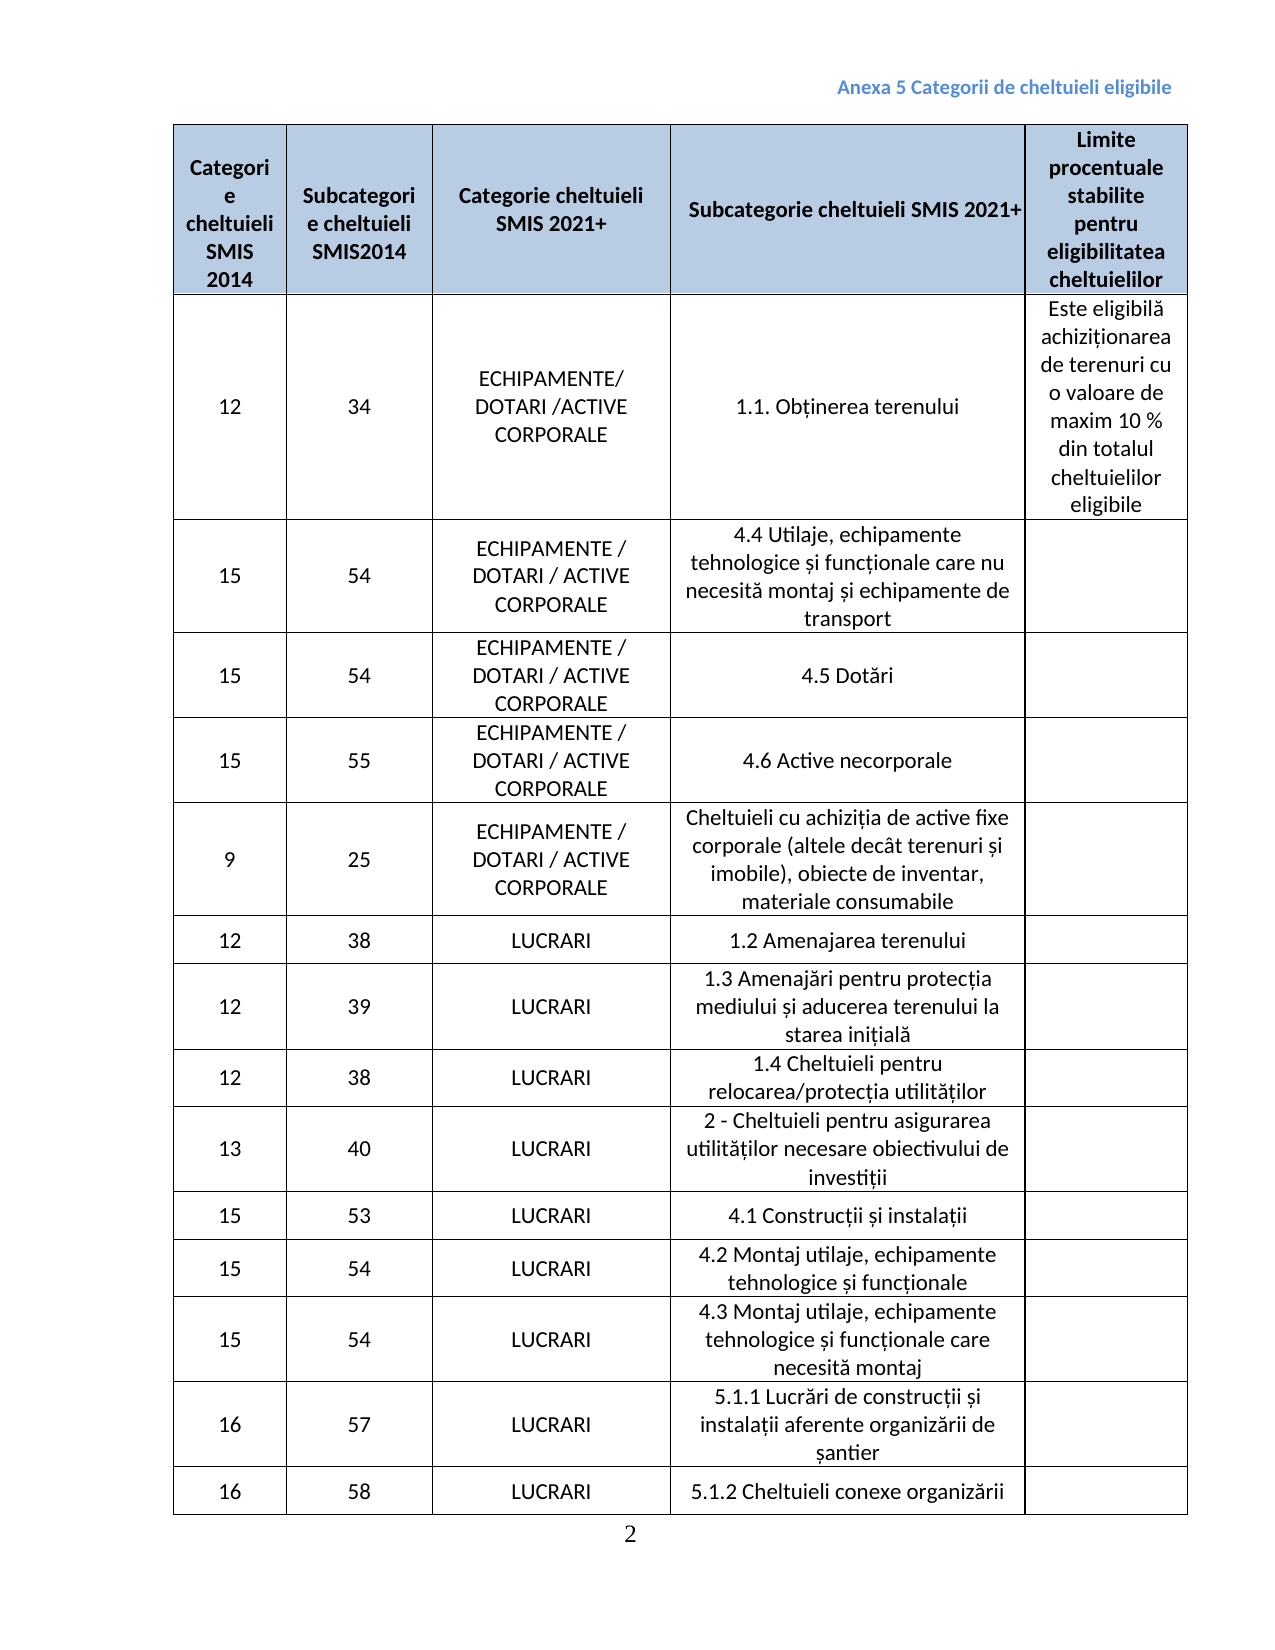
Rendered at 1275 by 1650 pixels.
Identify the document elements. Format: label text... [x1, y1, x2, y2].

table_cell 4.6 Active necorporale [671, 718, 1024, 802]
table_cell LUCRARI [433, 964, 670, 1048]
table_cell 16 [174, 1467, 286, 1514]
table_cell LUCRARI [433, 1297, 670, 1381]
table_cell [1026, 1297, 1187, 1381]
table_cell 12 [174, 1050, 286, 1106]
table_header Subcategorie cheltuieli SMIS 2021+ [671, 125, 1024, 293]
table_cell 15 [174, 1297, 286, 1381]
table_cell 40 [287, 1107, 432, 1191]
table_cell Este eligibilă achiziționarea de terenuri cu o valoare de maxim 10 % din totalul cheltuielilor eligibile [1026, 295, 1187, 519]
table_header Subcategorie cheltuieli SMIS2014 [287, 125, 432, 293]
table_cell 15 [174, 1192, 286, 1239]
table_cell 1.1. Obținerea terenului [671, 295, 1024, 519]
table_cell 4.1 Construcţii şi instalaţii [671, 1192, 1024, 1239]
table_cell [1026, 633, 1187, 717]
table_cell [1026, 964, 1187, 1048]
table_cell [1026, 718, 1187, 802]
table_cell [1026, 1107, 1187, 1191]
table_cell LUCRARI [433, 1192, 670, 1239]
table_cell 38 [287, 1050, 432, 1106]
table_cell [1026, 1192, 1187, 1239]
table_cell 53 [287, 1192, 432, 1239]
table_cell 38 [287, 916, 432, 963]
table_cell 1.2 Amenajarea terenului [671, 916, 1024, 963]
table_cell 12 [174, 295, 286, 519]
table_cell Cheltuieli cu achiziția de active fixe corporale (altele decât terenuri și imobile), obiecte de inventar, materiale consumabile [671, 803, 1024, 915]
table_cell LUCRARI [433, 1050, 670, 1106]
table_cell 34 [287, 295, 432, 519]
table_cell 9 [174, 803, 286, 915]
table_cell ECHIPAMENTE / DOTARI / ACTIVE CORPORALE [433, 718, 670, 802]
table_header Categorie cheltuieli SMIS 2021+ [433, 125, 670, 293]
table_cell 54 [287, 633, 432, 717]
table_cell [1026, 1382, 1187, 1466]
table_cell [1026, 1467, 1187, 1514]
table_cell ECHIPAMENTE / DOTARI / ACTIVE CORPORALE [433, 803, 670, 915]
table_cell LUCRARI [433, 1467, 670, 1514]
table_cell [1026, 803, 1187, 915]
table_cell 12 [174, 916, 286, 963]
table_cell 16 [174, 1382, 286, 1466]
table_cell 39 [287, 964, 432, 1048]
table_header Categorie cheltuieli SMIS 2014 [174, 125, 286, 293]
table_cell [1026, 916, 1187, 963]
table_cell 15 [174, 633, 286, 717]
table_cell 2 - Cheltuieli pentru asigurarea utilităţilor necesare obiectivului de investiţii [671, 1107, 1024, 1191]
table_cell [1026, 520, 1187, 632]
table_header Limite procentuale stabilite pentru eligibilitatea cheltuielilor [1026, 125, 1187, 293]
table_cell 4.5 Dotări [671, 633, 1024, 717]
table_cell 57 [287, 1382, 432, 1466]
table_cell LUCRARI [433, 916, 670, 963]
table_cell [1026, 1050, 1187, 1106]
table_cell 5.1.2 Cheltuieli conexe organizării şantierului [671, 1467, 1024, 1514]
table_cell ECHIPAMENTE / DOTARI / ACTIVE CORPORALE [433, 520, 670, 632]
table_cell 54 [287, 520, 432, 632]
table_cell 1.4 Cheltuieli pentru relocarea/protecția utilităților [671, 1050, 1024, 1106]
table_cell 1.3 Amenajări pentru protecţia mediului şi aducerea terenului la starea iniţială [671, 964, 1024, 1048]
table_cell 15 [174, 718, 286, 802]
table_cell 58 [287, 1467, 432, 1514]
table_cell 4.3 Montaj utilaje, echipamente tehnologice şi funcţionale care necesită montaj [671, 1297, 1024, 1381]
table_cell 54 [287, 1240, 432, 1296]
table_cell ECHIPAMENTE / DOTARI / ACTIVE CORPORALE [433, 633, 670, 717]
table_cell 25 [287, 803, 432, 915]
table_cell [1026, 1240, 1187, 1296]
table_cell 15 [174, 520, 286, 632]
table_cell 54 [287, 1297, 432, 1381]
table_cell 13 [174, 1107, 286, 1191]
table_cell LUCRARI [433, 1240, 670, 1296]
table_cell 5.1.1 Lucrări de construcţii şi instalaţii aferente organizării de şantier [671, 1382, 1024, 1466]
table_cell 15 [174, 1240, 286, 1296]
table_cell 12 [174, 964, 286, 1048]
table_cell LUCRARI [433, 1107, 670, 1191]
table_cell LUCRARI [433, 1382, 670, 1466]
table_cell 4.2 Montaj utilaje, echipamente tehnologice şi funcţionale [671, 1240, 1024, 1296]
table_cell 55 [287, 718, 432, 802]
table_cell ECHIPAMENTE/DOTARI /ACTIVE CORPORALE [433, 295, 670, 519]
table_cell 4.4 Utilaje, echipamente tehnologice şi funcţionale care nu necesită montaj şi echipamente de transport [671, 520, 1024, 632]
